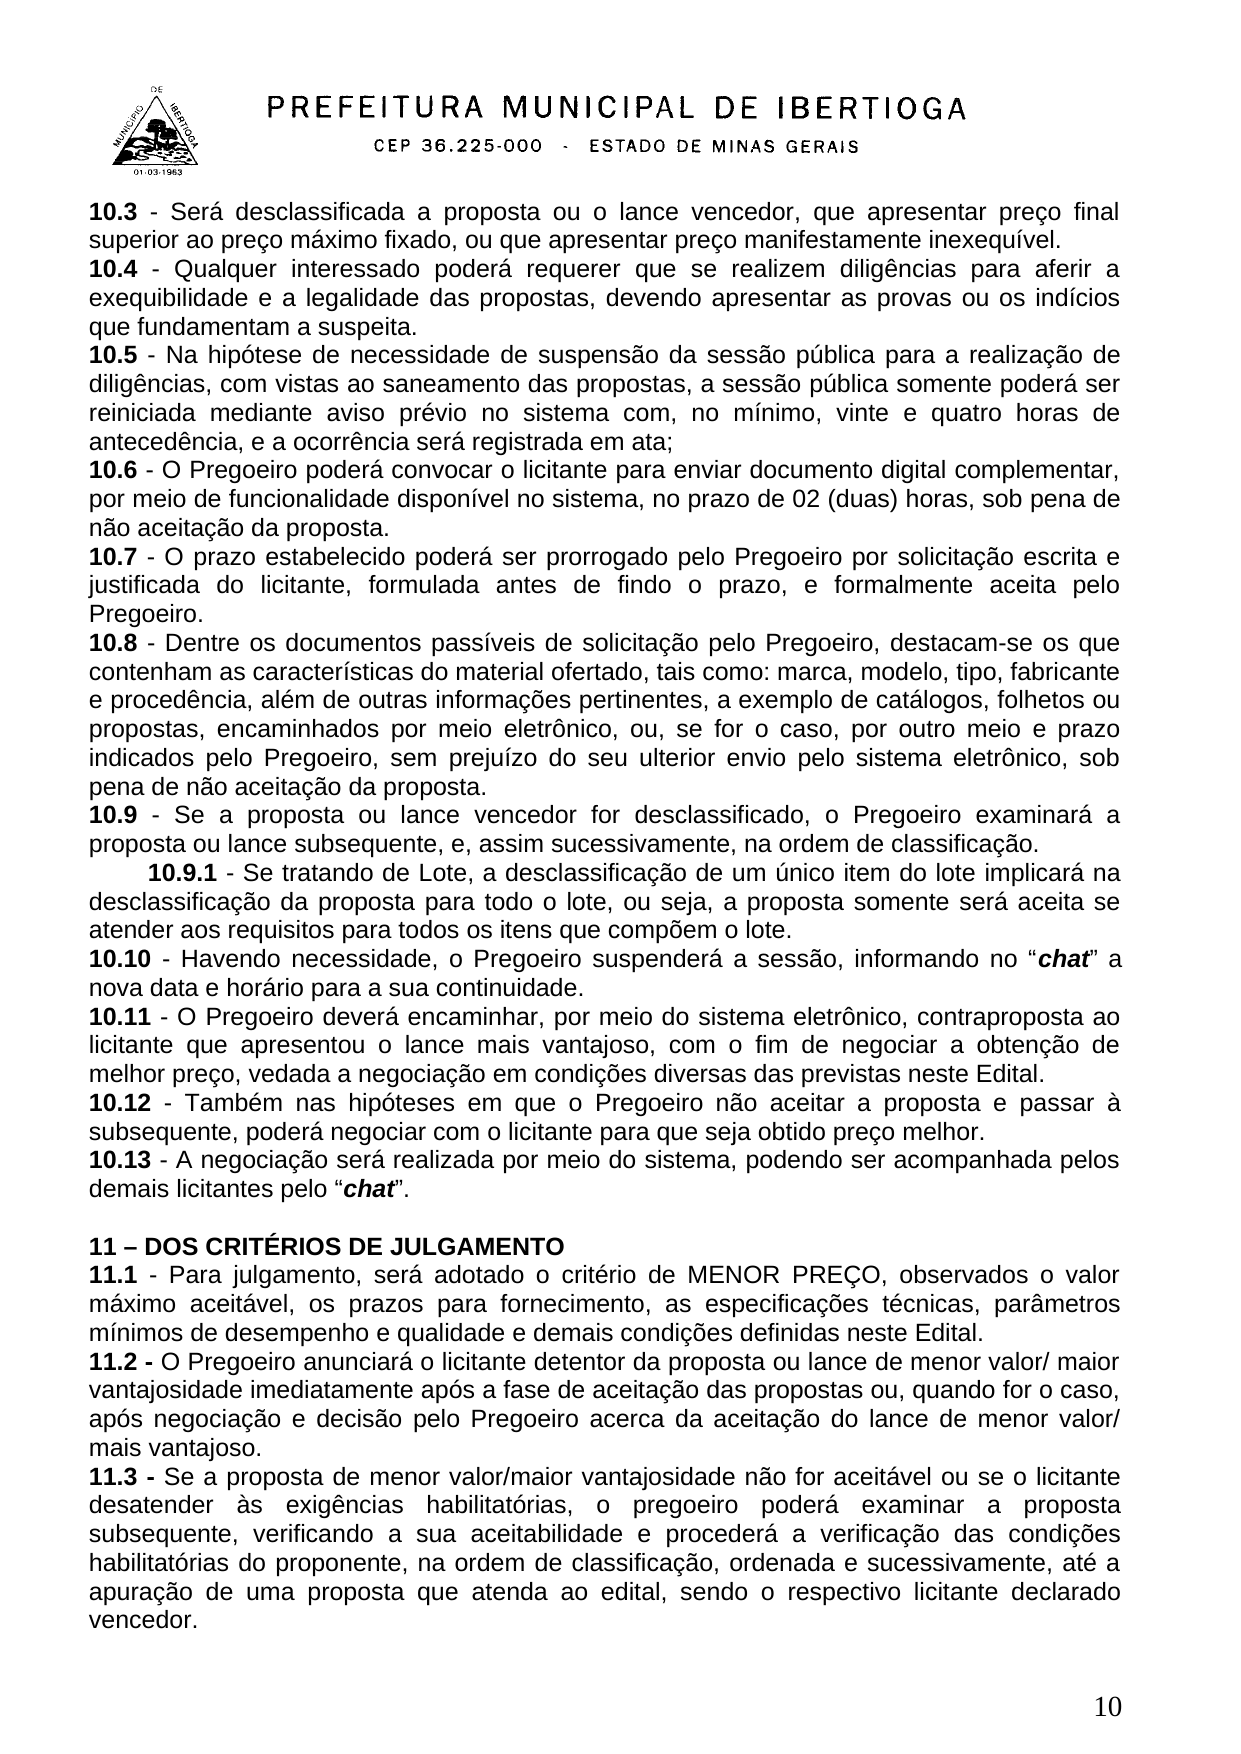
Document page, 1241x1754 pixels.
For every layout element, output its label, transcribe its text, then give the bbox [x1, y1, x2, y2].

text 10.9 - Se a proposta ou lance vencedor for desclassificado, o Pregoeiro examinará a proposta ou lance subsequente, e, assim sucessivamente, na ordem de classificação. [89, 801, 1122, 858]
text 10.4 - Qualquer interessado poderá requerer que se realizem diligências para aferir a exequibilidade e a legalidade das propostas, devendo apresentar as provas ou os indícios que fundamentam a suspeita. [89, 254, 1122, 341]
text 11.1 - Para julgamento, será adotado o critério de MENOR PREÇO, observados o valor máximo aceitável, os prazos para fornecimento, as especificações técnicas, parâmetros mínimos de desempenho e qualidade e demais condições definidas neste Edital. [89, 1261, 1122, 1347]
text 11.2 - O Pregoeiro anunciará o licitante detentor da proposta ou lance de menor valor/ maior vantajosidade imediatamente após a fase de aceitação das propostas ou, quando for o caso, após negociação e decisão pelo Pregoeiro acerca da aceitação do lance de menor valor/ mais vantajoso. [89, 1347, 1122, 1462]
text 10.6 - O Pregoeiro poderá convocar o licitante para enviar documento digital complementar, por meio de funcionalidade disponível no sistema, no prazo de 02 (duas) horas, sob pena de não aceitação da proposta. [89, 456, 1122, 542]
text 11 – DOS CRITÉRIOS DE JULGAMENTO [89, 1232, 1122, 1261]
text 10.3 - Será desclassificada a proposta ou o lance vencedor, que apresentar preço final superior ao preço máximo fixado, ou que apresentar preço manifestamente inexequível. [89, 197, 1122, 254]
text 10.10 - Havendo necessidade, o Pregoeiro suspenderá a sessão, informando no “chat” a nova data e horário para a sua continuidade. [89, 944, 1122, 1002]
text 10.7 - O prazo estabelecido poderá ser prorrogado pelo Pregoeiro por solicitação escrita e justificada do licitante, formulada antes de findo o prazo, e formalmente aceita pelo Pregoeiro. [89, 542, 1122, 628]
text 10.5 - Na hipótese de necessidade de suspensão da sessão pública para a realização de diligências, com vistas ao saneamento das propostas, a sessão pública somente poderá ser reiniciada mediante aviso prévio no sistema com, no mínimo, vinte e quatro horas de antecedência, e a ocorrência será registrada em ata; [89, 341, 1122, 456]
text 10.12 - Também nas hipóteses em que o Pregoeiro não aceitar a proposta e passar à subsequente, poderá negociar com o licitante para que seja obtido preço melhor. [89, 1088, 1122, 1146]
text 10.8 - Dentre os documentos passíveis de solicitação pelo Pregoeiro, destacam-se os que contenham as características do material ofertado, tais como: marca, modelo, tipo, fabricante e procedência, além de outras informações pertinentes, a exemplo de catálogos, folhetos ou propostas, encaminhados por meio eletrônico, ou, se for o caso, por outro meio e prazo indicados pelo Pregoeiro, sem prejuízo do seu ulterior envio pelo sistema eletrônico, sob pena de não aceitação da proposta. [89, 628, 1122, 801]
text 10.9.1 - Se tratando de Lote, a desclassificação de um único item do lote implicará na desclassificação da proposta para todo o lote, ou seja, a proposta somente será aceita se atender aos requisitos para todos os itens que compõem o lote. [89, 858, 1122, 944]
text 10.11 - O Pregoeiro deverá encaminhar, por meio do sistema eletrônico, contraproposta ao licitante que apresentou o lance mais vantajoso, com o fim de negociar a obtenção de melhor preço, vedada a negociação em condições diversas das previstas neste Edital. [89, 1002, 1122, 1088]
text 11.3 - Se a proposta de menor valor/maior vantajosidade não for aceitável ou se o licitante desatender às exigências habilitatórias, o pregoeiro poderá examinar a proposta subsequente, verificando a sua aceitabilidade e procederá a verificação das condições habilitatórias do proponente, na ordem de classificação, ordenada e sucessivamente, até a apuração de uma proposta que atenda ao edital, sendo o respectivo licitante declarado vencedor. [89, 1462, 1122, 1634]
text 10.13 - A negociação será realizada por meio do sistema, podendo ser acompanhada pelos demais licitantes pelo “chat”. [89, 1146, 1122, 1203]
